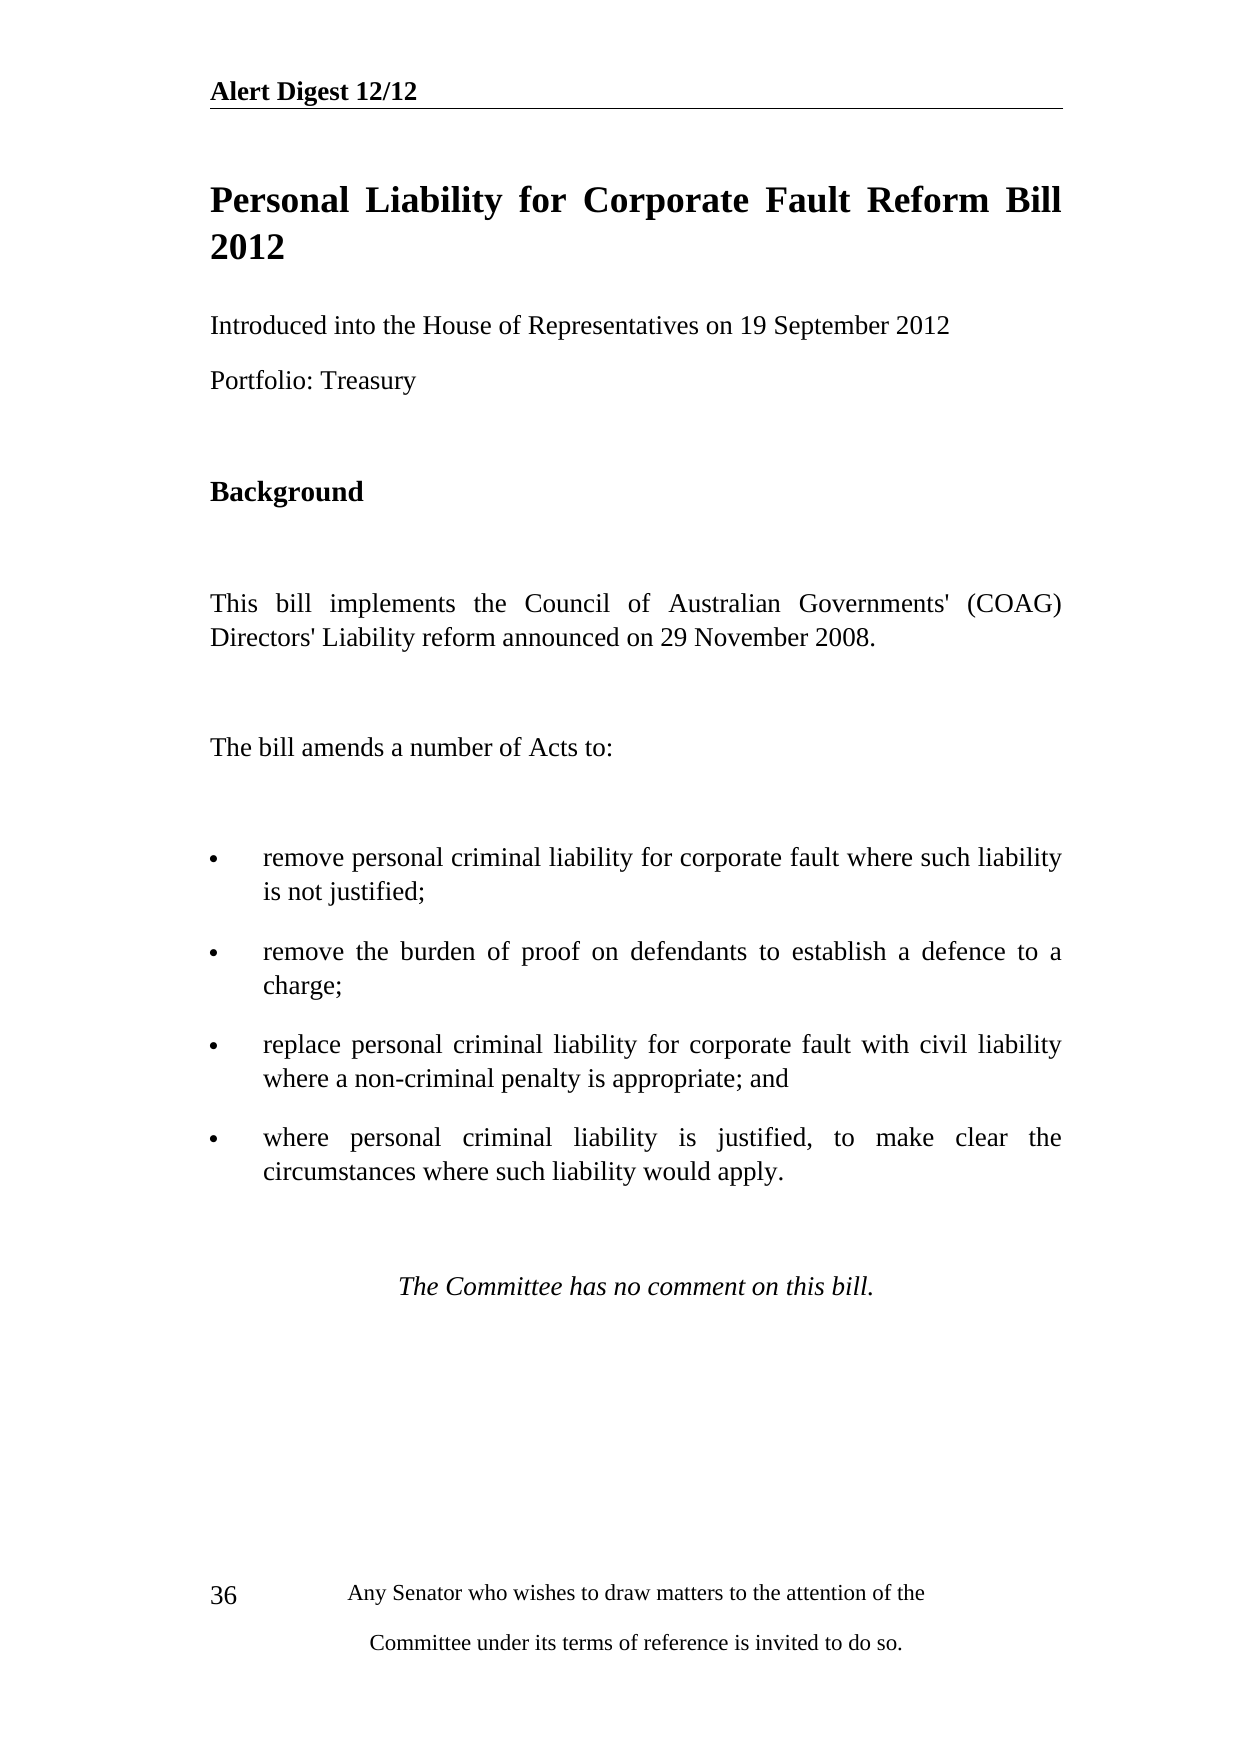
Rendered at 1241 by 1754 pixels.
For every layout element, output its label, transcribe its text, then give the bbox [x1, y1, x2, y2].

text Portfolio: Treasury [210, 364, 1063, 396]
text The Committee has no comment on this bill. [210, 1270, 1063, 1301]
text replace personal criminal liability for corporate fault with civil liability where a non-criminal penalty is appropriate; and [210, 1028, 1063, 1093]
text remove the burden of proof on defendants to establish a defence to a charge; [210, 935, 1063, 1000]
text where personal criminal liability is justified, to make clear the circumstances where such liability would apply. [210, 1121, 1063, 1187]
text Personal Liability for Corporate Fault Reform Bill 2012 [210, 177, 1063, 268]
text Introduced into the House of Representatives on 19 September 2012 [210, 309, 1063, 341]
text This bill implements the Council of Australian Governments' (COAG) Directors' Liability reform announced on 29 November 2008. [210, 587, 1063, 652]
text remove personal criminal liability for corporate fault where such liability is not justified; [210, 841, 1063, 907]
text Background [210, 474, 1063, 508]
text The bill amends a number of Acts to: [210, 731, 1063, 762]
